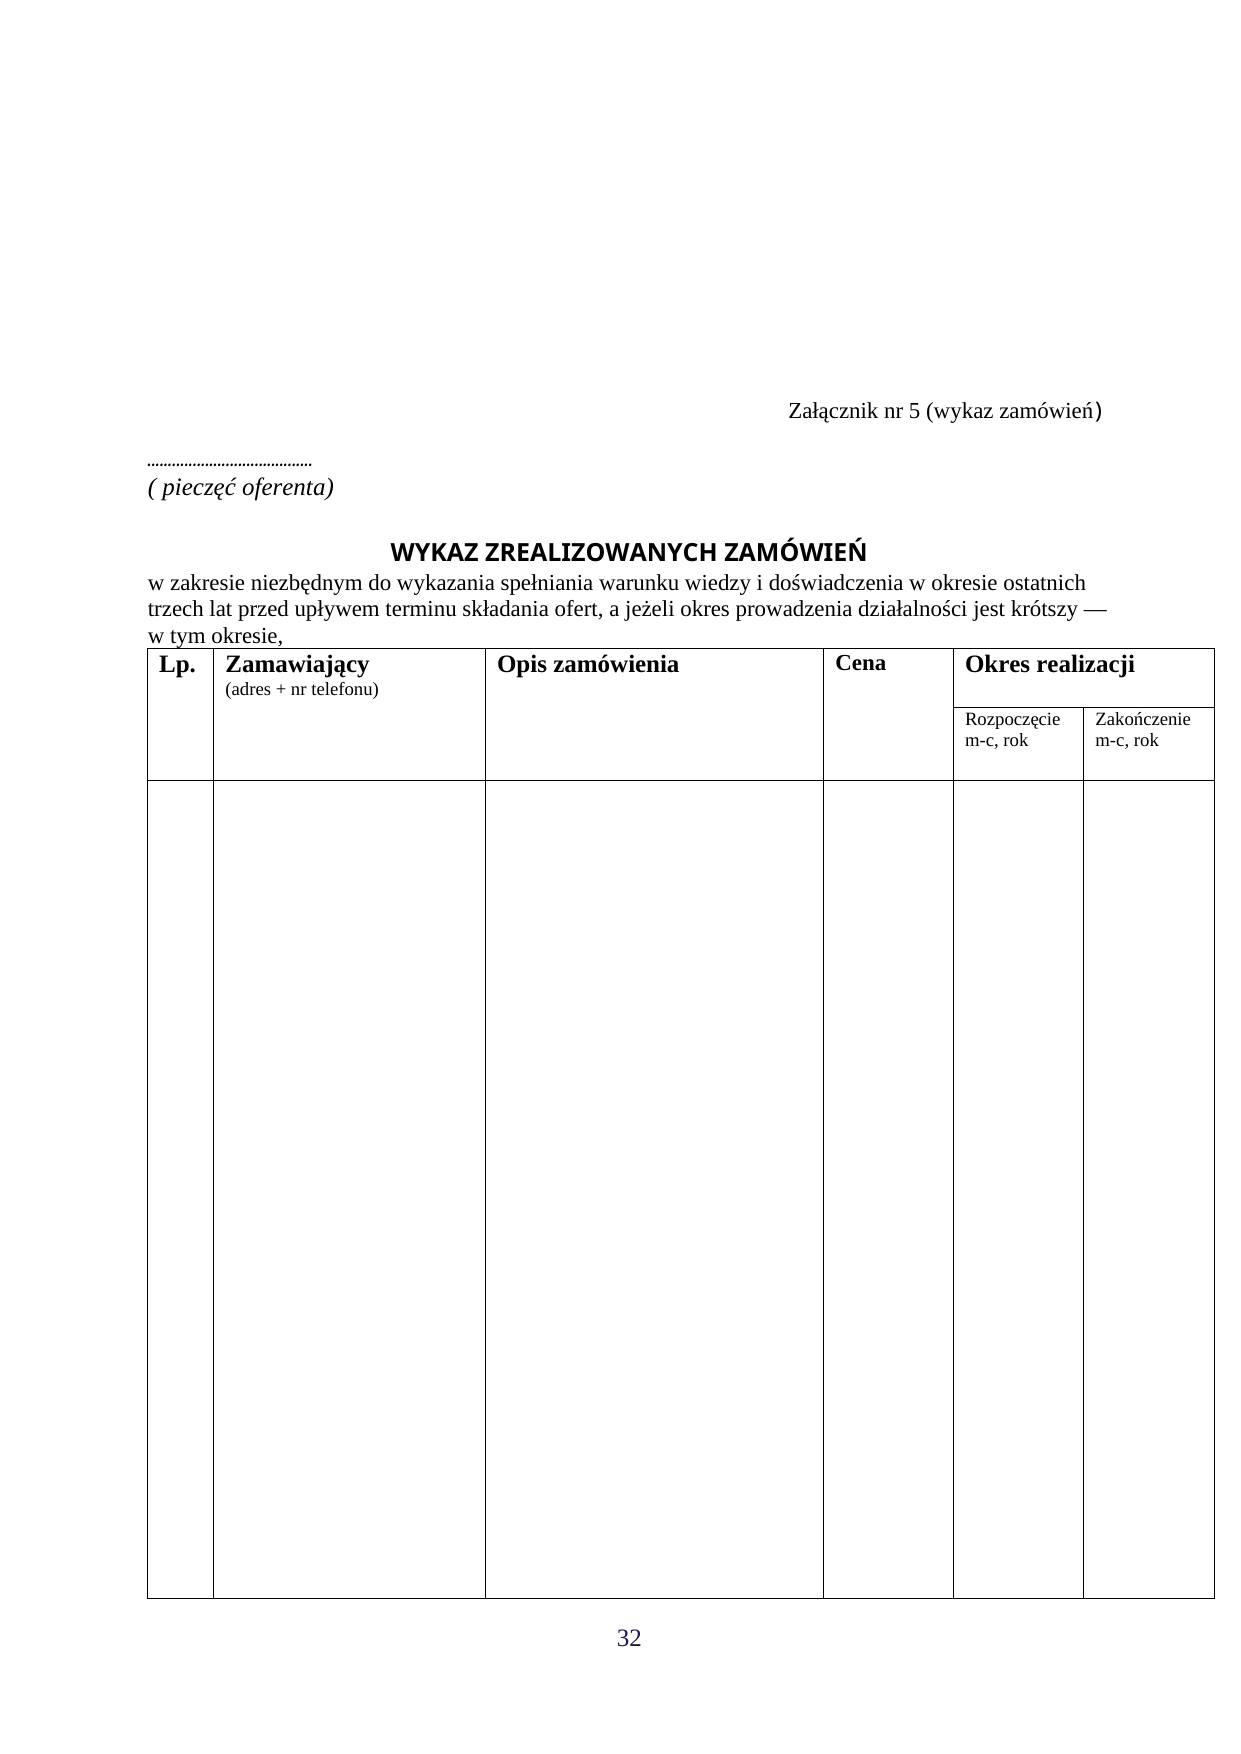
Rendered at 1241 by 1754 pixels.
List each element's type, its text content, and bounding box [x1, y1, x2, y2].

table_cell Zakończenie m-c, rok [1084, 708, 1214, 780]
table_cell [148, 781, 213, 1598]
table_header Cena [824, 649, 953, 780]
table_cell [214, 781, 485, 1598]
text WYKAZ ZREALIZOWANYCH ZAMÓWIEŃ [148, 535, 1110, 569]
table_header Lp. [148, 649, 213, 780]
text ( pieczęć oferenta) [148, 472, 1110, 501]
table_header Zamawiający (adres + nr telefonu) [214, 649, 485, 780]
table_cell [1084, 781, 1214, 1598]
text w zakresie niezbędnym do wykazania spełniania warunku wiedzy i doświadczenia w okresie ostatnich trzech lat przed upływem terminu składania ofert, a jeżeli okres prowadzenia działalności jest krótszy — w tym okresie, [148, 569, 1110, 648]
table_cell [954, 781, 1083, 1598]
subtitle ........................................ [148, 446, 1110, 472]
table_cell [486, 781, 823, 1598]
table_cell Rozpoczęcie m-c, rok [954, 708, 1083, 780]
table_header Opis zamówienia [486, 649, 823, 780]
text Załącznik nr 5 (wykaz zamówień) [148, 394, 1110, 425]
table_header Okres realizacji [954, 649, 1214, 707]
table_cell [824, 781, 953, 1598]
